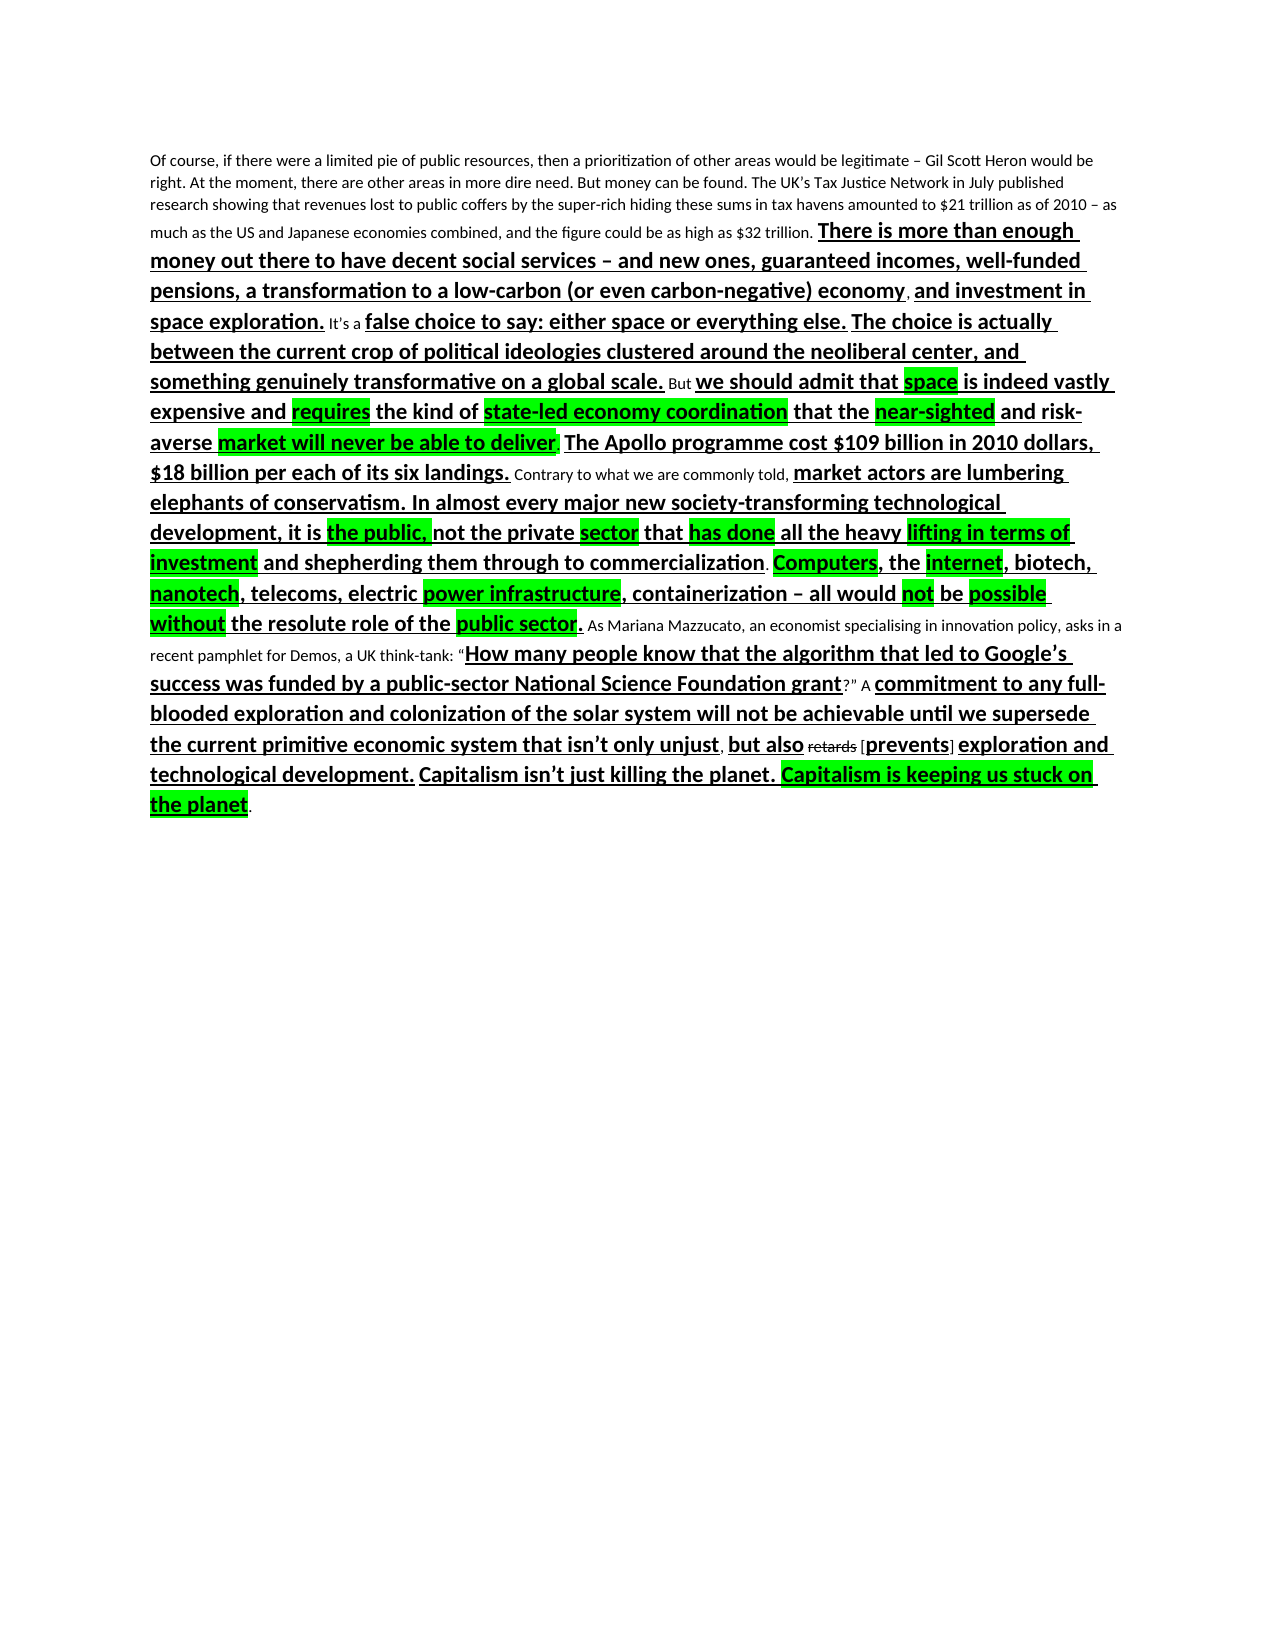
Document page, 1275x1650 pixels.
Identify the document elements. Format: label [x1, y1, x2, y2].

text [150, 150, 1125, 818]
